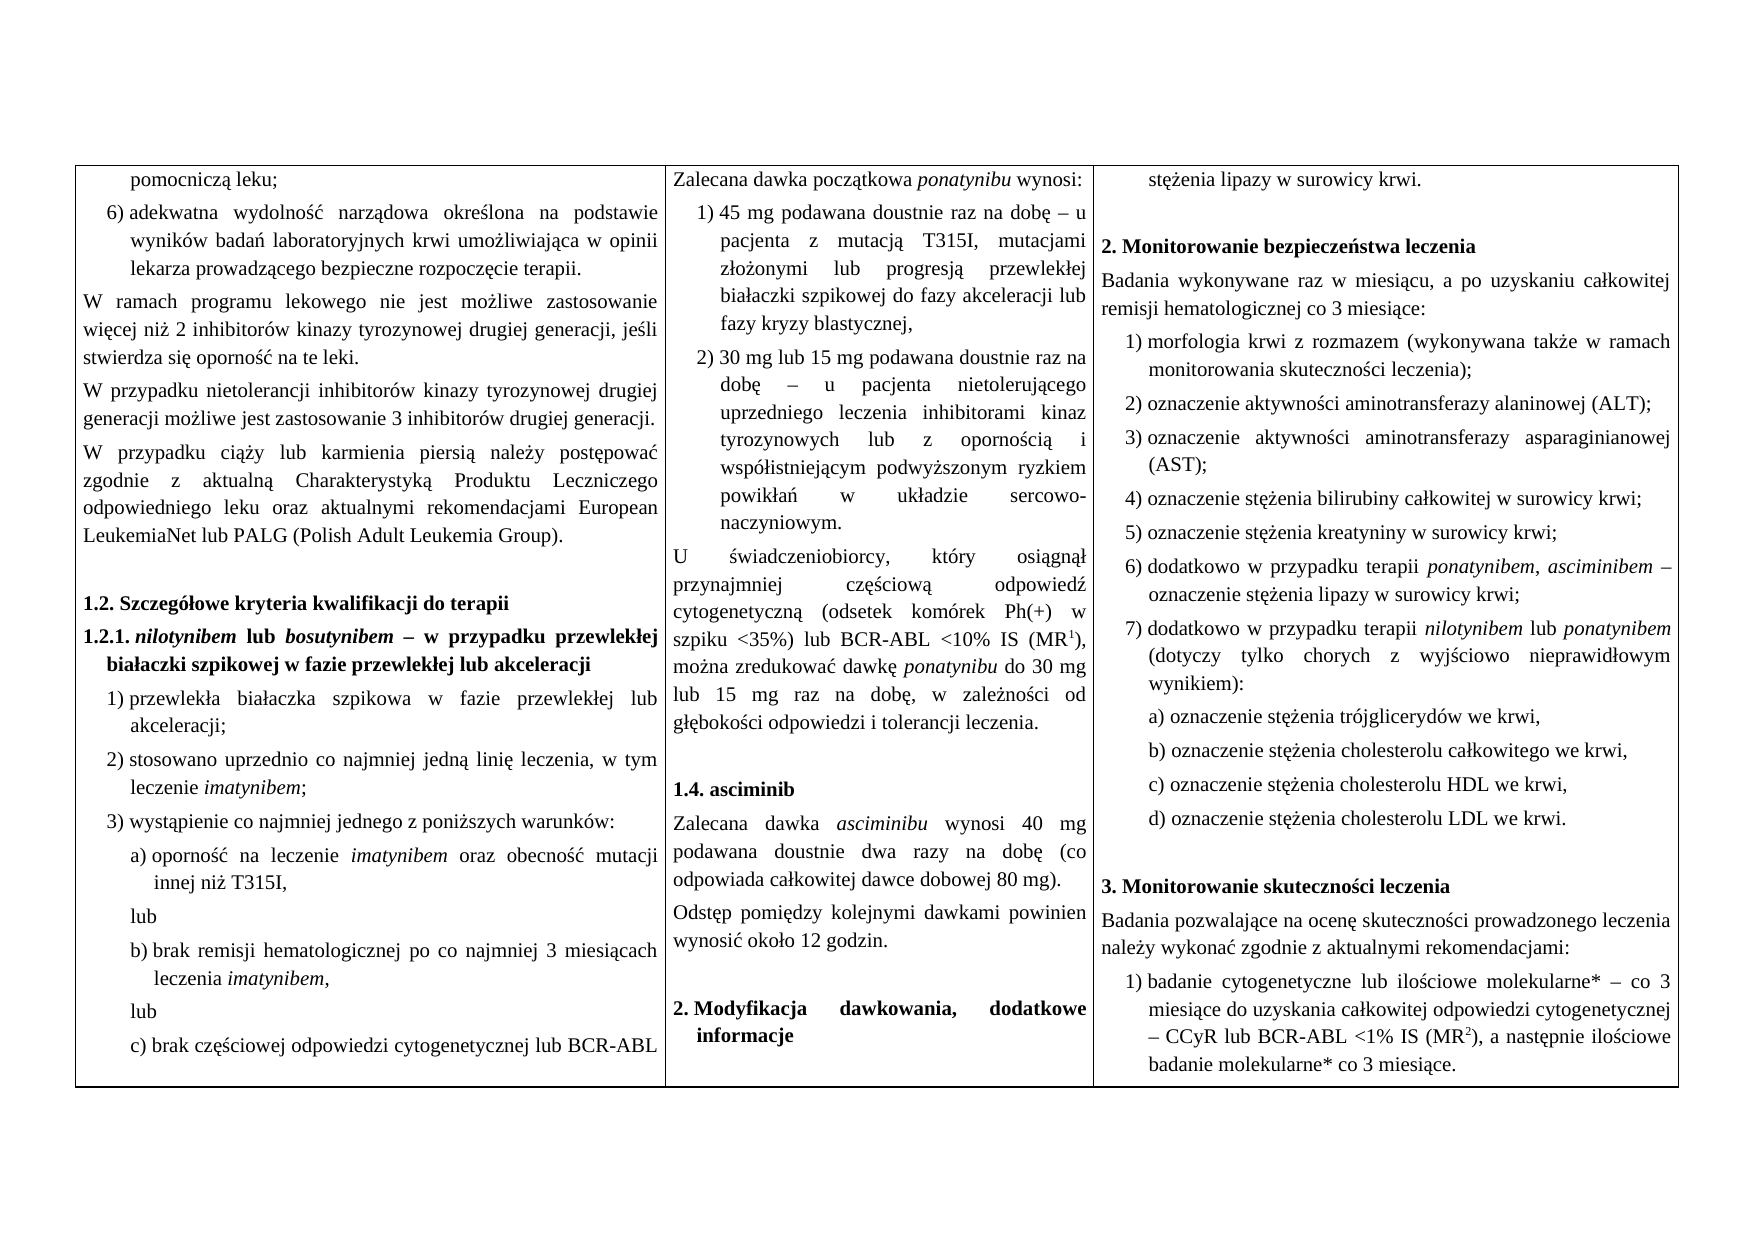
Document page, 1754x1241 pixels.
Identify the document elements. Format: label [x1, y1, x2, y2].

table_cell [76, 166, 665, 1086]
table_cell [1094, 166, 1678, 1086]
table_cell [666, 166, 1093, 1086]
